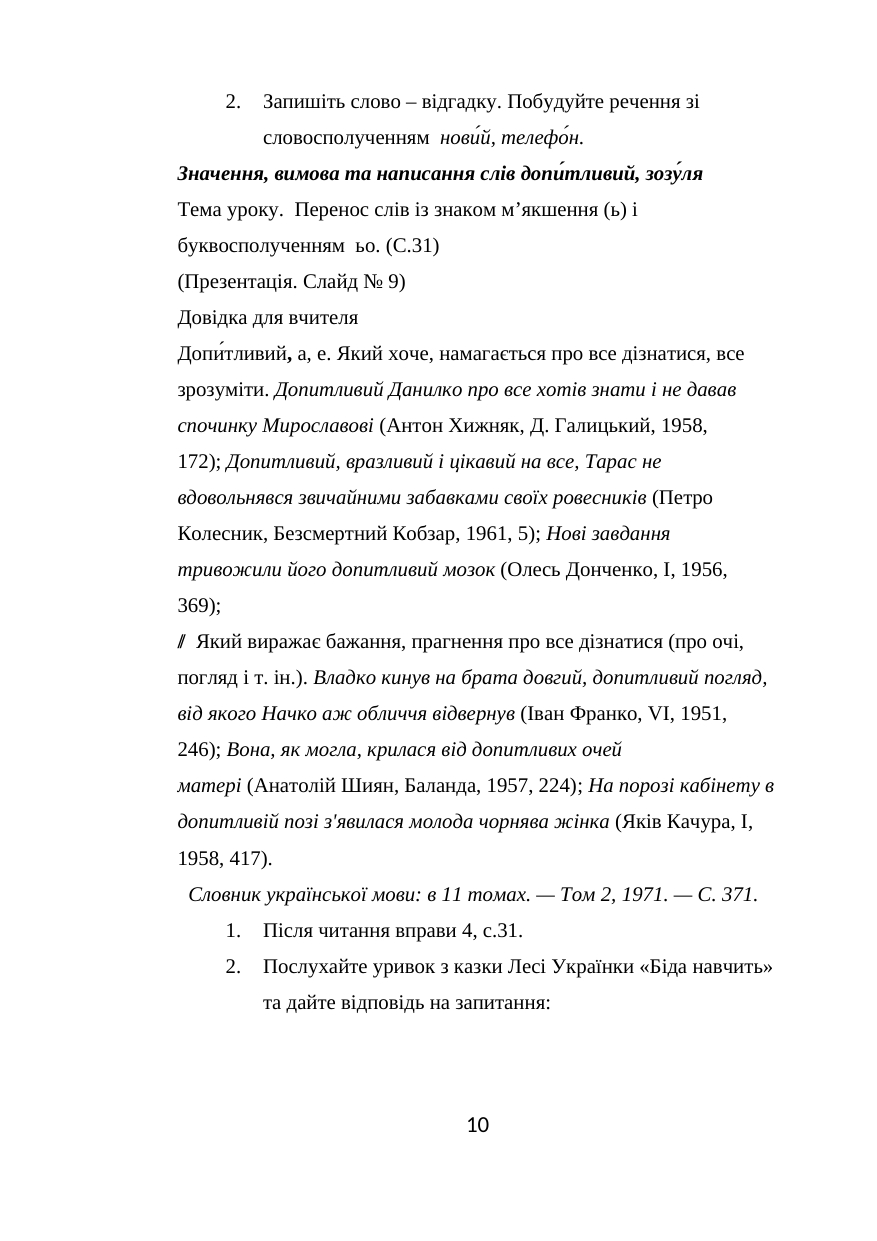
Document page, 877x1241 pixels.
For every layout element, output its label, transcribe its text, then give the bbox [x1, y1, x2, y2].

text Словник української мови: в 11 томах. — Том 2, 1971. — С. 371. [188, 882, 778, 906]
list Запишіть слово – відгадку. Побудуйте речення зі словосполученням нови́й, телефо́н. [225, 89, 778, 149]
text (Презентація. Слайд № 9) [177, 269, 778, 293]
text Довідка для вчителя [177, 305, 778, 329]
list Після читання вправи 4, с.31. [225, 918, 778, 942]
text Допи́тливий, а, е. Який хоче, намагається про все дізнатися, все зрозуміти. Допитливий Данилко про все хотів знати і не давав спочинку Мирославові (Антон Хижняк, Д. Галицький, 1958, 172); Допитливий, вразливий і цікавий на все, Тарас не вдовольнявся звичайними забавками своїх ровесників (Петро Колесник, Безсмертний Кобзар, 1961, 5); Нові завдання тривожили його допитливий мозок (Олесь Донченко, I, 1956, 369); // Який виражає бажання, прагнення про все дізнатися (про очі, погляд і т. ін.). Владко кинув на брата довгий, допитливий погляд, від якого Начко аж обличчя відвернув (Іван Франко, VI, 1951, 246); Вона, як могла, крилася від допитливих очей матері (Анатолій Шиян, Баланда, 1957, 224); На порозі кабінету в допитливій позі з'явилася молода чорнява жінка (Яків Качура, I, 1958, 417). [177, 341, 778, 869]
list Послухайте уривок з казки Лесі Українки «Біда навчить» та дайте відповідь на запитання: [225, 954, 778, 1014]
text Тема уроку. Перенос слів із знаком м’якшення (ь) і буквосполученням ьо. (С.31) [177, 197, 778, 257]
text Значення, вимова та написання слів допи́тливий, зозу́ля [177, 161, 778, 185]
